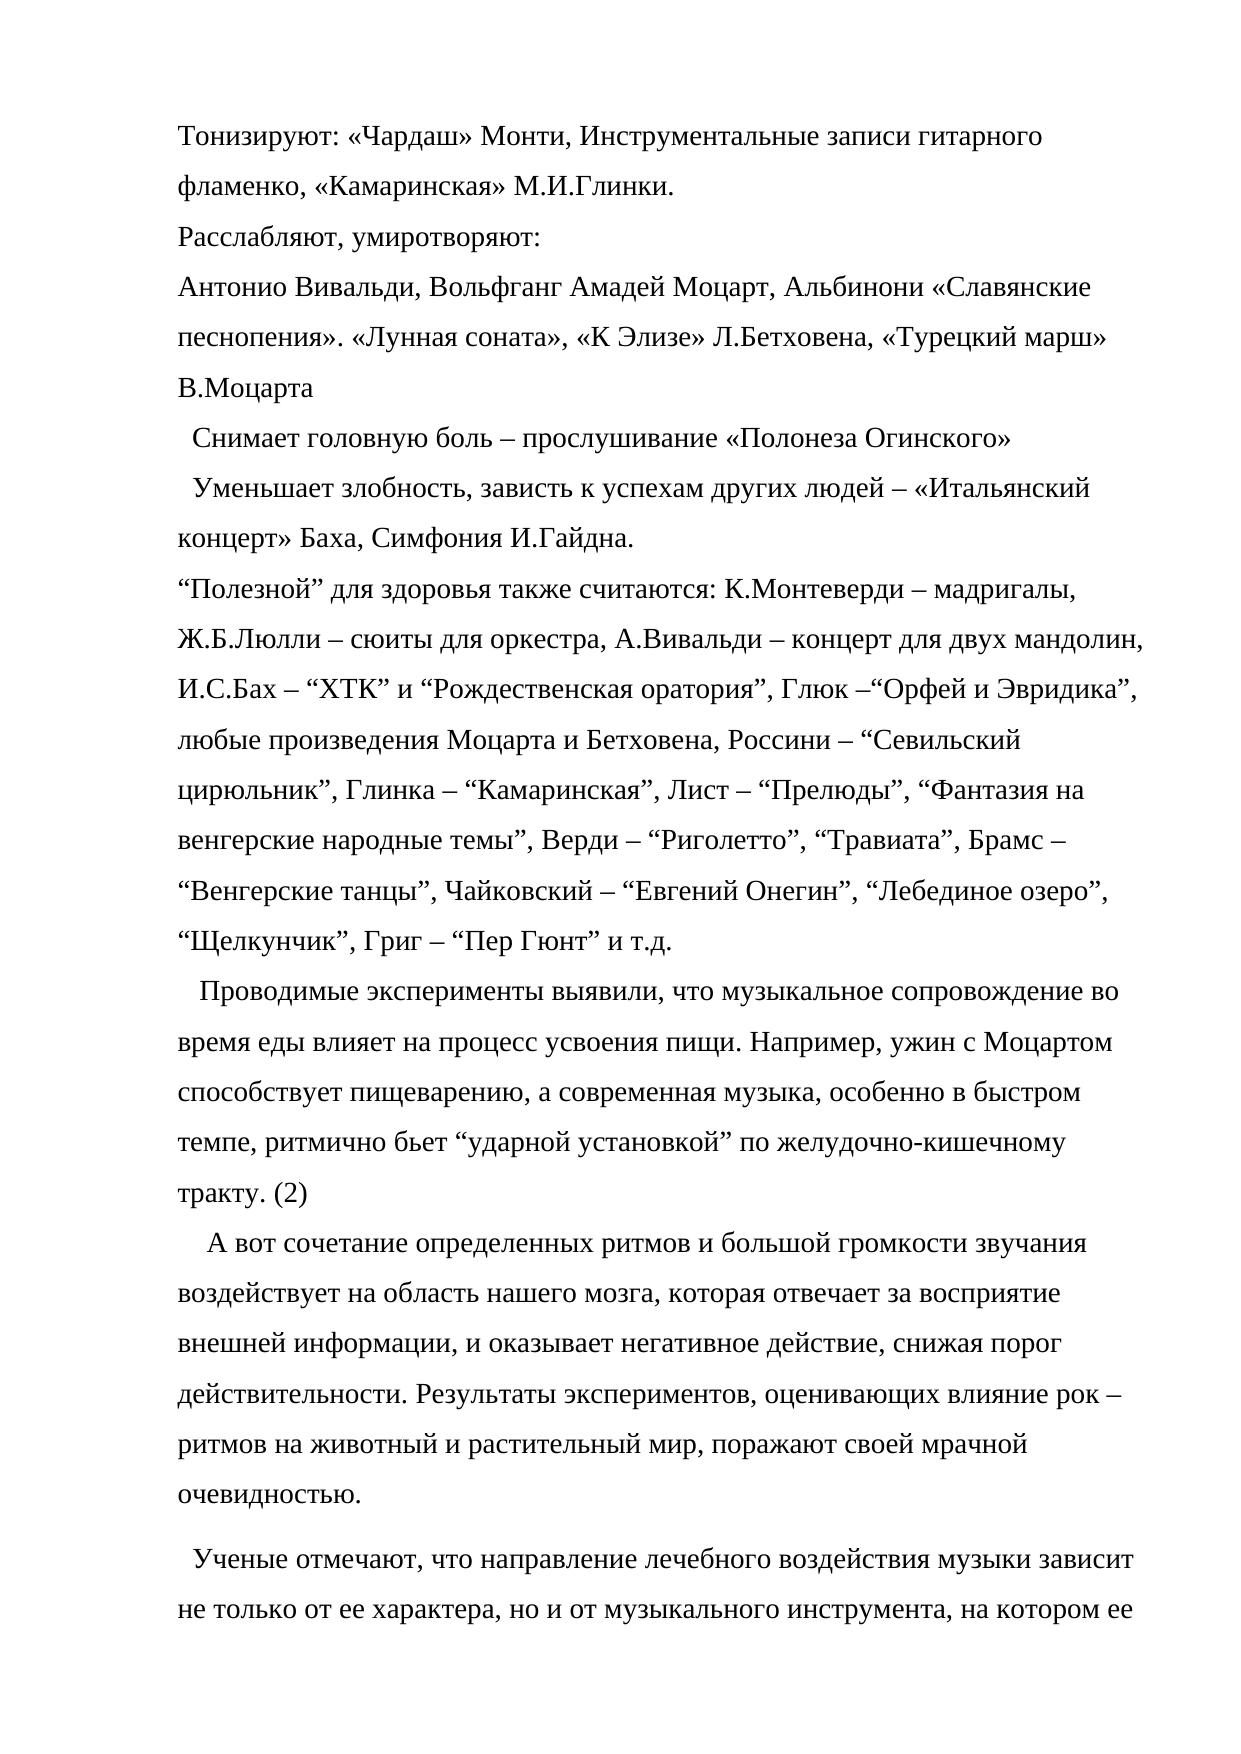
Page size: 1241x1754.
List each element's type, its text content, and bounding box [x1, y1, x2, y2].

text Проводимые эксперименты выявили, что музыкальное сопровождение во время еды влияет на процесс усвоения пищи. Например, ужин с Моцартом способствует пищеварению, а современная музыка, особенно в быстром темпе, ритмично бьет “ударной установкой” по желудочно-кишечному тракту. (2) [177, 973, 1152, 1208]
text “Полезной” для здоровья также считаются: К.Монтеверди – мадригалы, Ж.Б.Люлли – сюиты для оркестра, А.Вивальди – концерт для двух мандолин, И.С.Бах – “ХТК” и “Рождественская оратория”, Глюк –“Орфей и Эвридика”, любые произведения Моцарта и Бетховена, Россини – “Севильский цирюльник”, Глинка – “Камаринская”, Лист – “Прелюды”, “Фантазия на венгерские народные темы”, Верди – “Риголетто”, “Травиата”, Брамс – “Венгерские танцы”, Чайковский – “Евгений Онегин”, “Лебединое озеро”, “Щелкунчик”, Григ – “Пер Гюнт” и т.д. [177, 571, 1152, 957]
text Расслабляют, умиротворяют: [177, 219, 1152, 252]
text Снимает головную боль – прослушивание «Полонеза Огинского» [177, 420, 1152, 453]
text Антонио Вивальди, Вольфганг Амадей Моцарт, Альбинони «Славянские песнопения». «Лунная соната», «К Элизе» Л.Бетховена, «Турецкий марш» В.Моцарта [177, 269, 1152, 403]
text Уменьшает злобность, зависть к успехам других людей – «Итальянский концерт» Баха, Симфония И.Гайдна. [177, 470, 1152, 554]
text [177, 1541, 1152, 1625]
text А вот сочетание определенных ритмов и большой громкости звучания воздействует на область нашего мозга, которая отвечает за восприятие внешней информации, и оказывает негативное действие, снижая порог действительности. Результаты экспериментов, оценивающих влияние рок – ритмов на животный и растительный мир, поражают своей мрачной очевидностью. [177, 1225, 1152, 1510]
text Тонизируют: «Чардаш» Монти, Инструментальные записи гитарного фламенко, «Камаринская» М.И.Глинки. [177, 118, 1152, 202]
